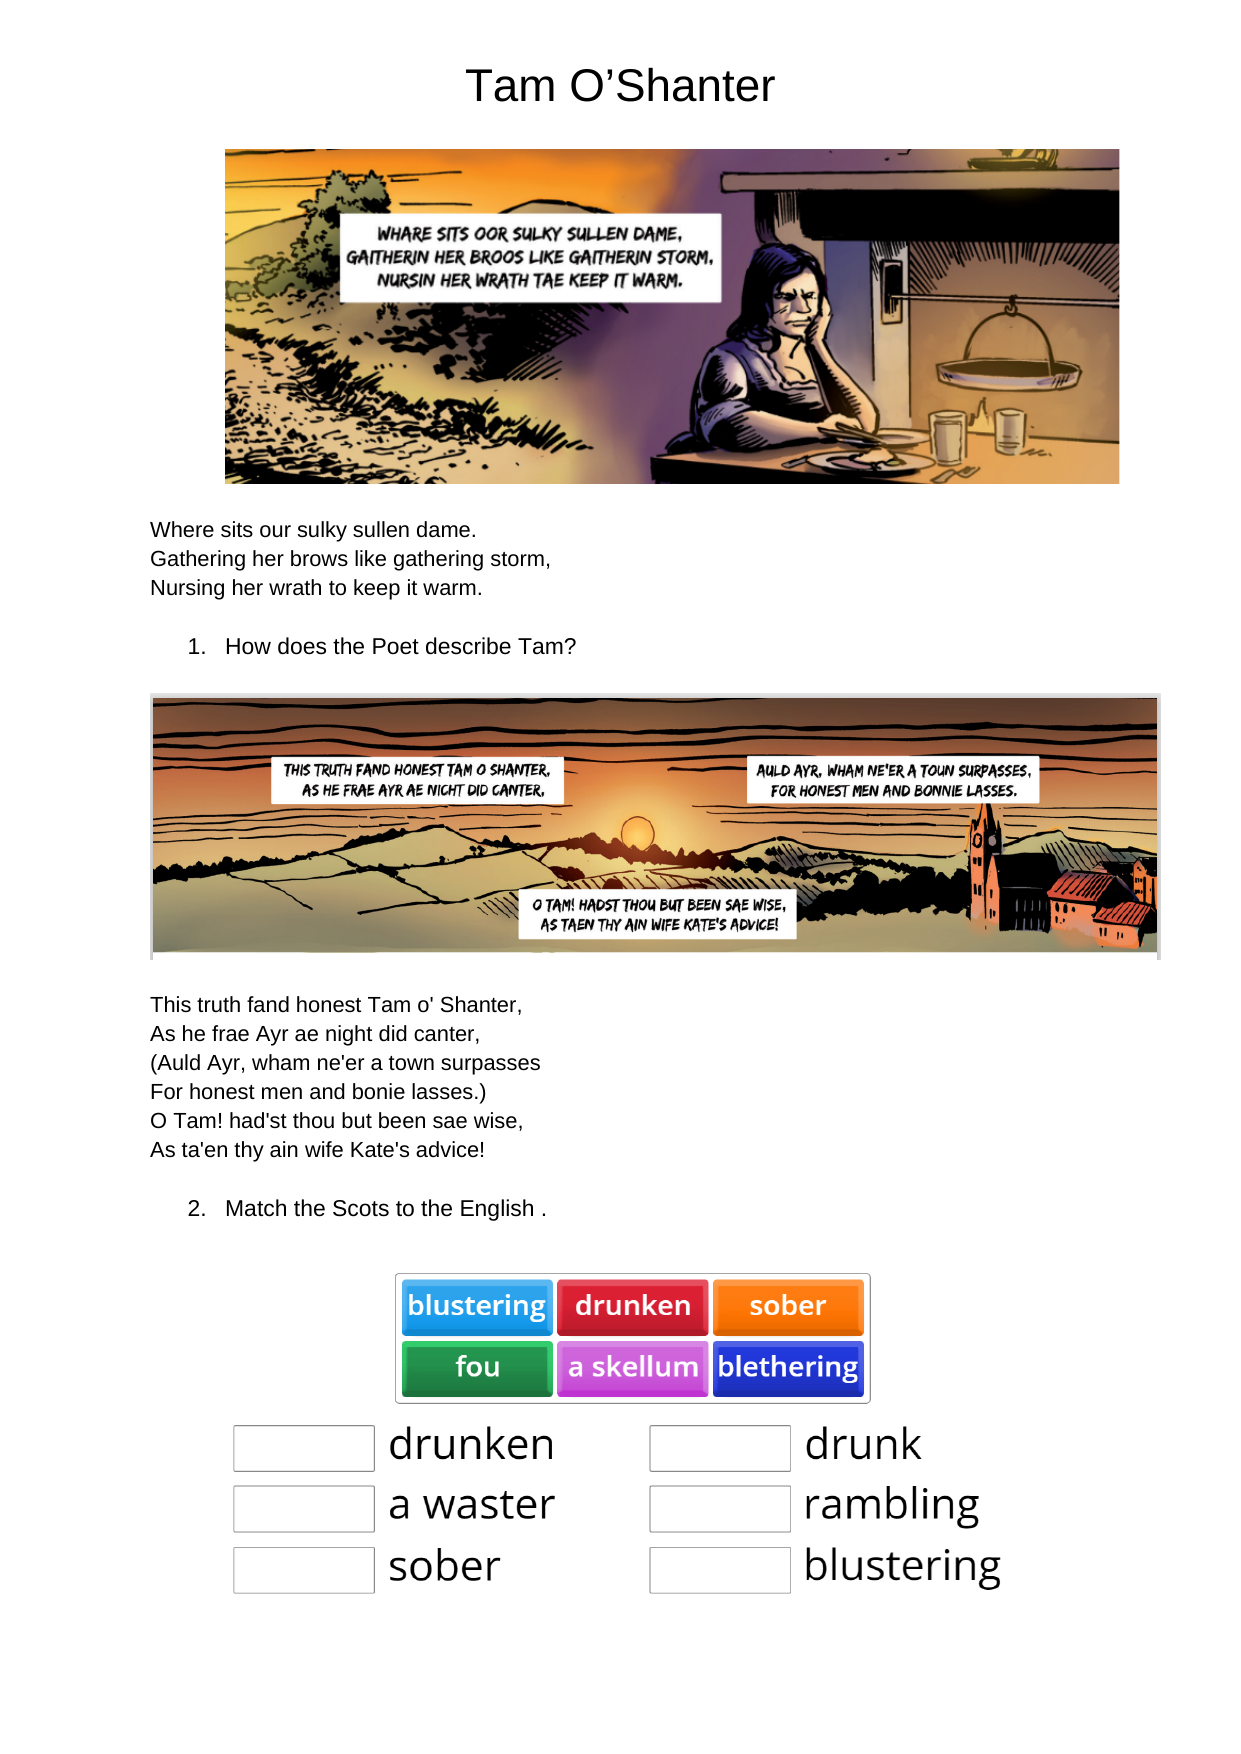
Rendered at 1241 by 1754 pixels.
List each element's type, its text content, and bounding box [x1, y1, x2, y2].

picture [150, 693, 1161, 960]
text This truth fand honest Tam o' Shanter, [150, 992, 1090, 1017]
text As ta'en thy ain wife Kate's advice! [150, 1137, 1090, 1162]
text (Auld Ayr, wham ne'er a town surpasses [150, 1050, 1090, 1075]
picture [225, 149, 1120, 484]
text Tam O’Shanter [150, 59, 1090, 112]
text As he frae Ayr ae night did canter, [150, 1021, 1090, 1046]
text Gathering her brows like gathering storm, [150, 546, 1090, 571]
list How does the Poet describe Tam? [187, 633, 1090, 659]
picture [218, 1255, 1022, 1607]
list Match the Scots to the English . [187, 1195, 1090, 1221]
text Where sits our sulky sullen dame. [150, 517, 1090, 542]
text Nursing her wrath to keep it warm. [150, 575, 1090, 600]
text O Tam! had'st thou but been sae wise, [150, 1108, 1090, 1133]
text For honest men and bonie lasses.) [150, 1079, 1090, 1104]
